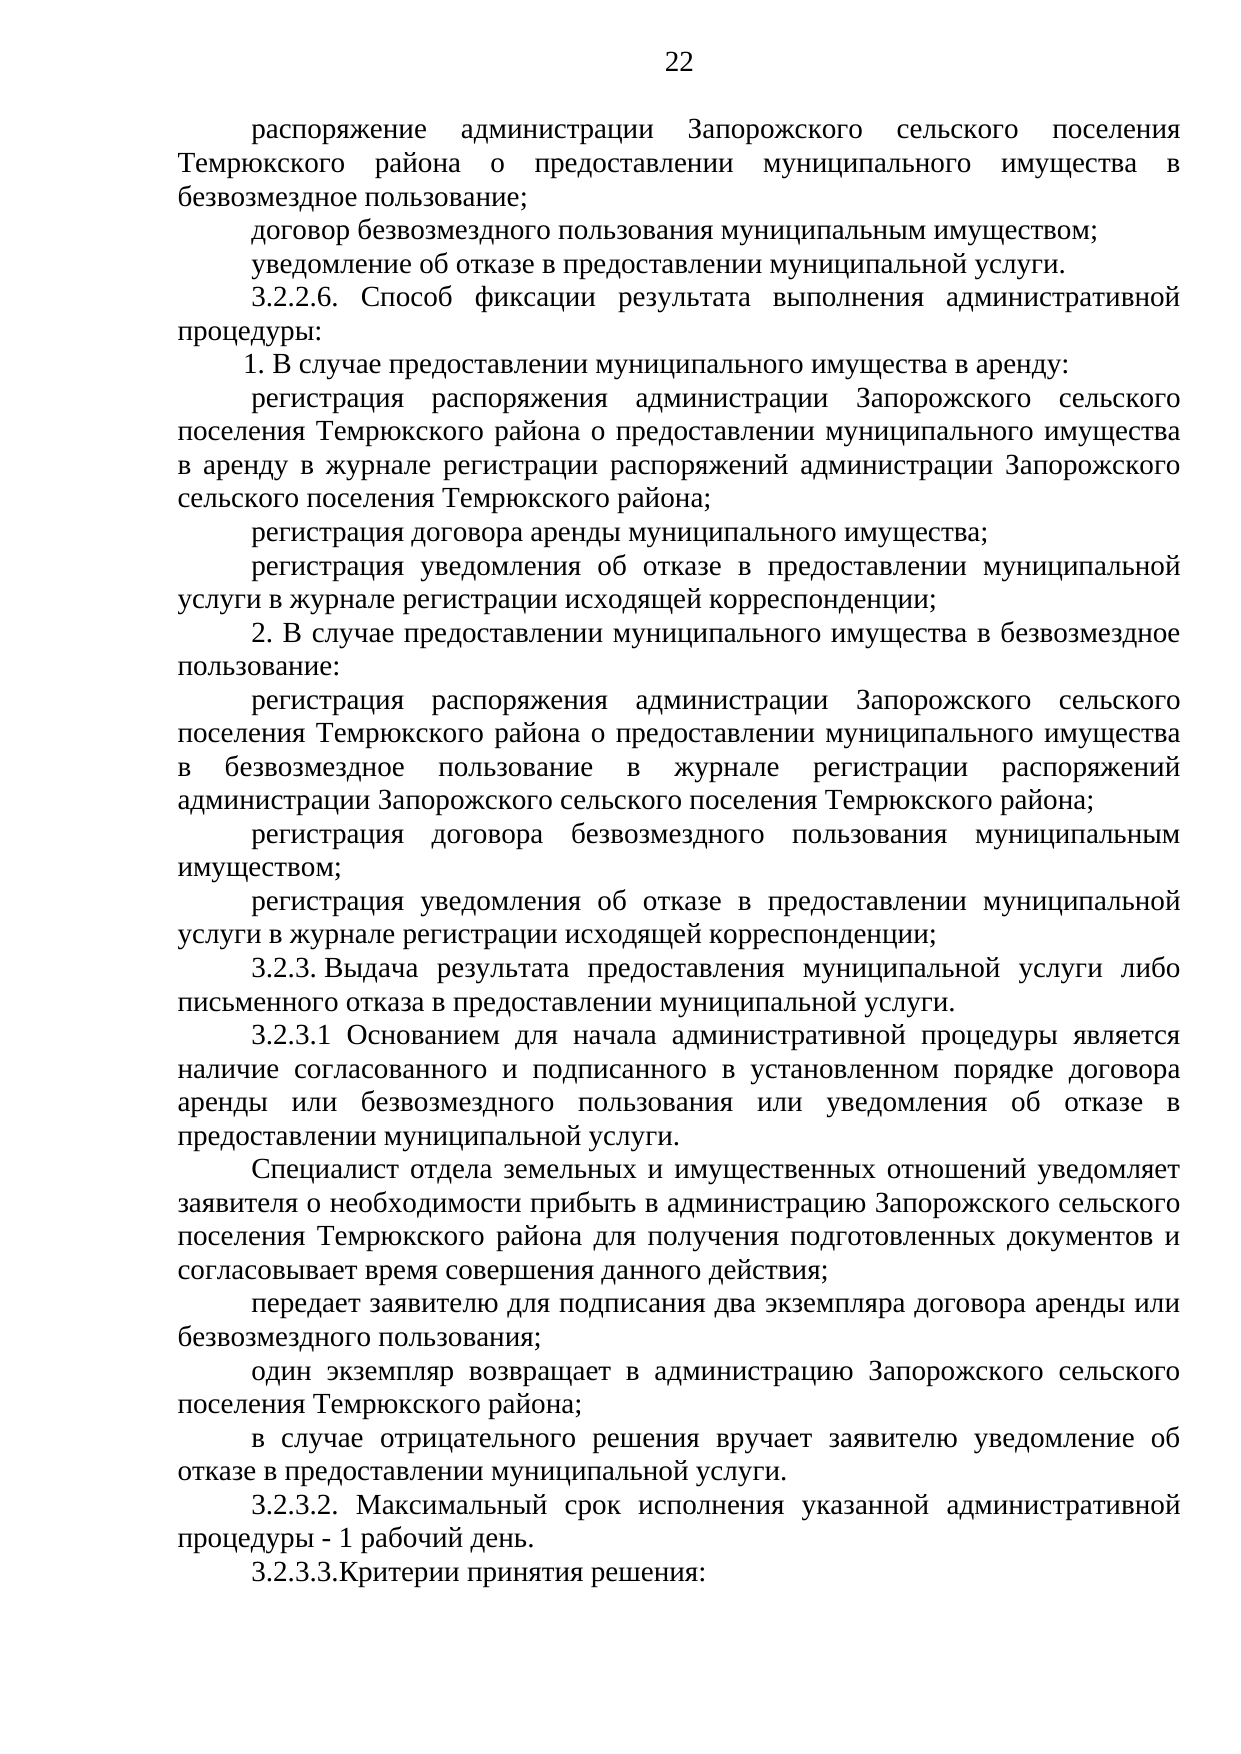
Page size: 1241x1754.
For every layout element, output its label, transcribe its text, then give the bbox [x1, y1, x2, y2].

text 3.2.2.6. Способ фиксации результата выполнения административной процедуры: [177, 279, 1181, 346]
text регистрация уведомления об отказе в предоставлении муниципальной услуги в журнале регистрации исходящей корреспонденции; [177, 548, 1181, 615]
text распоряжение администрации Запорожского сельского поселения Темрюкского района о предоставлении муниципального имущества в безвозмездное пользование; [177, 74, 1181, 212]
text регистрация договора безвозмездного пользования муниципальным имуществом; [177, 816, 1181, 883]
text Специалист отдела земельных и имущественных отношений уведомляет заявителя о необходимости прибыть в администрацию Запорожского сельского поселения Темрюкского района для получения подготовленных документов и согласовывает время совершения данного действия; [177, 1151, 1181, 1286]
text 1. В случае предоставлении муниципального имущества в аренду: [177, 346, 1181, 380]
text передает заявителю для подписания два экземпляра договора аренды или безвозмездного пользования; [177, 1286, 1181, 1353]
text один экземпляр возвращает в администрацию Запорожского сельского поселения Темрюкского района; [177, 1353, 1181, 1420]
text уведомление об отказе в предоставлении муниципальной услуги. [177, 246, 1181, 279]
text 2. В случае предоставлении муниципального имущества в безвозмездное пользование: [177, 615, 1181, 682]
text 3.2.3. Выдача результата предоставления муниципальной услуги либо письменного отказа в предоставлении муниципальной услуги. [177, 950, 1181, 1017]
text 3.2.3.3.Критерии принятия решения: [177, 1554, 1181, 1587]
text 3.2.3.1 Основанием для начала административной процедуры является наличие согласованного и подписанного в установленном порядке договора аренды или безвозмездного пользования или уведомления об отказе в предоставлении муниципальной услуги. [177, 1017, 1181, 1151]
text регистрация распоряжения администрации Запорожского сельского поселения Темрюкского района о предоставлении муниципального имущества в безвозмездное пользование в журнале регистрации распоряжений администрации Запорожского сельского поселения Темрюкского района; [177, 682, 1181, 816]
text договор безвозмездного пользования муниципальным имуществом; [177, 212, 1181, 246]
text в случае отрицательного решения вручает заявителю уведомление об отказе в предоставлении муниципальной услуги. [177, 1420, 1181, 1487]
text регистрация распоряжения администрации Запорожского сельского поселения Темрюкского района о предоставлении муниципального имущества в аренду в журнале регистрации распоряжений администрации Запорожского сельского поселения Темрюкского района; [177, 380, 1181, 514]
text регистрация договора аренды муниципального имущества; [177, 514, 1181, 548]
text регистрация уведомления об отказе в предоставлении муниципальной услуги в журнале регистрации исходящей корреспонденции; [177, 883, 1181, 950]
text 3.2.3.2. Максимальный срок исполнения указанной административной процедуры - 1 рабочий день. [177, 1487, 1181, 1554]
